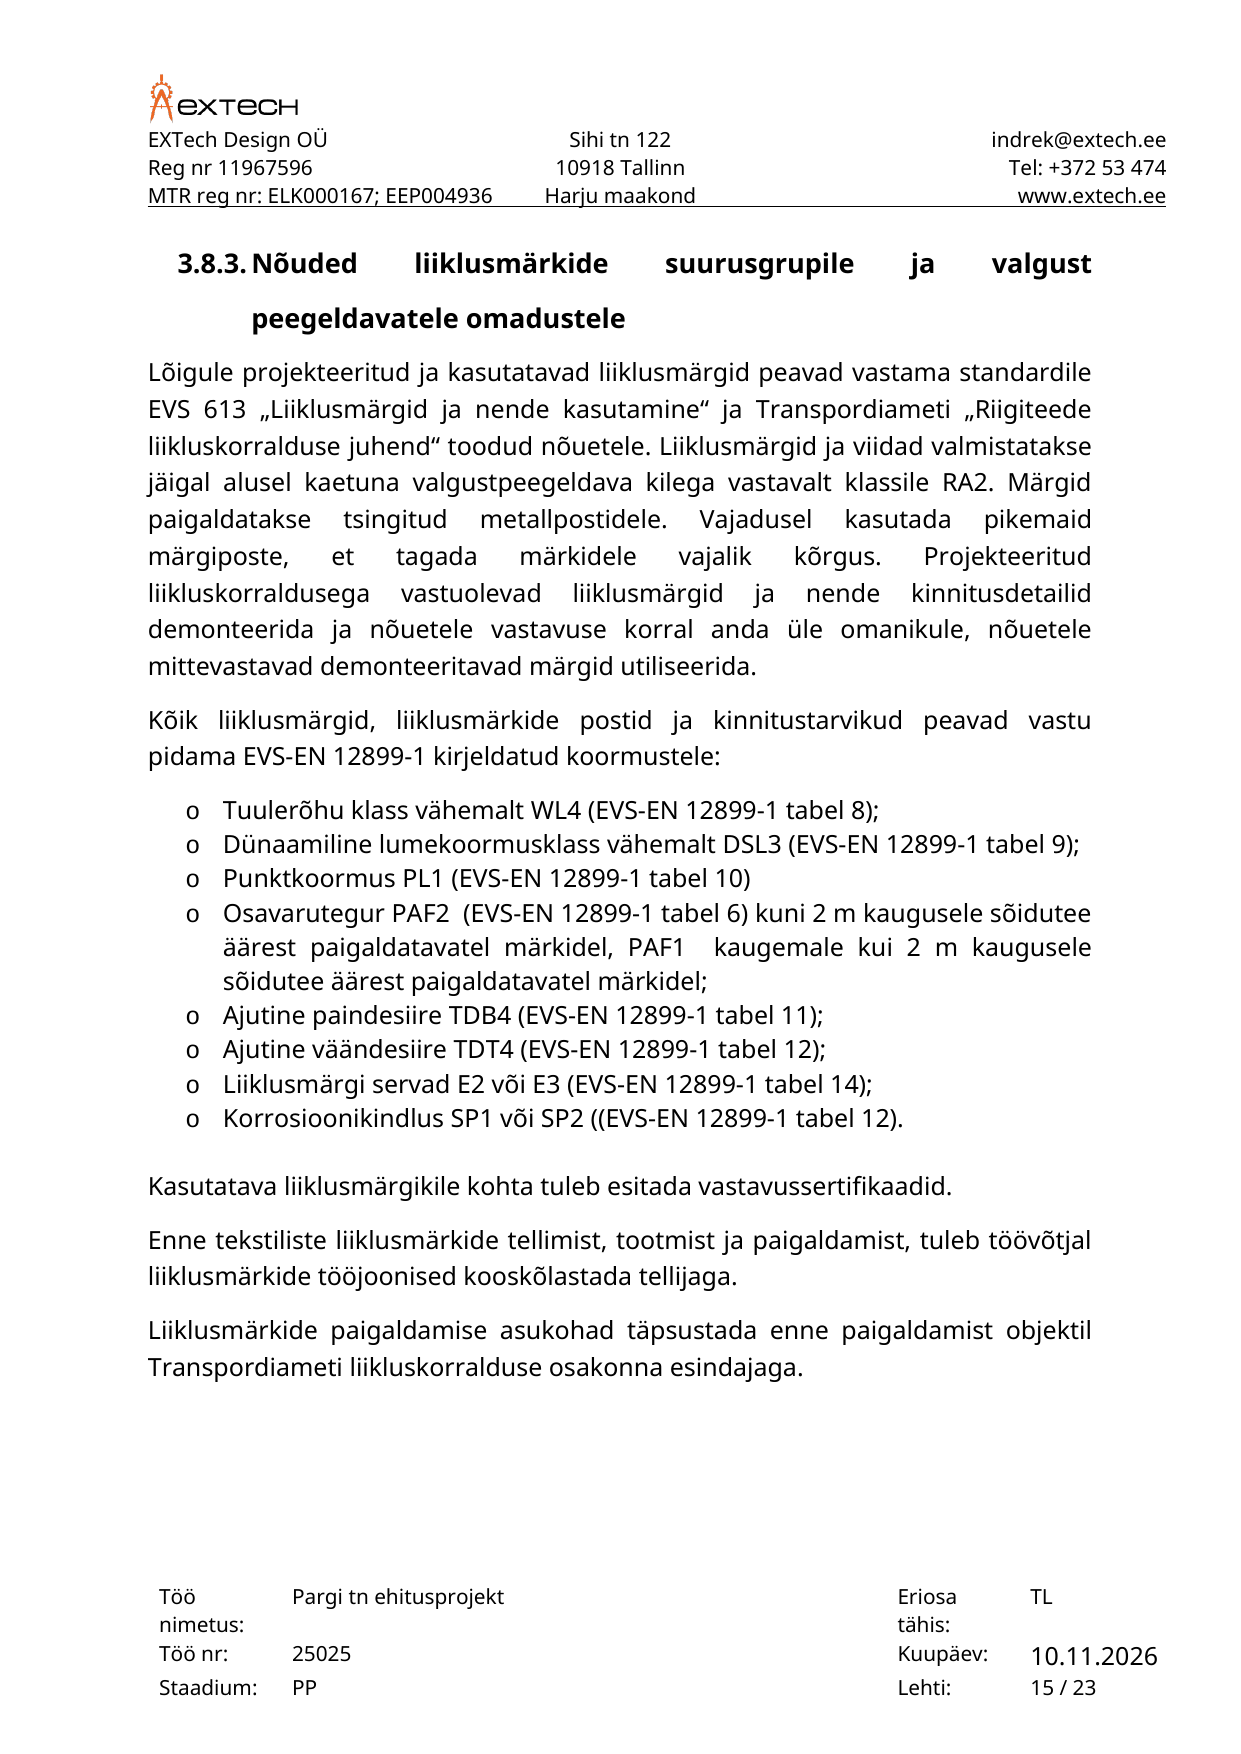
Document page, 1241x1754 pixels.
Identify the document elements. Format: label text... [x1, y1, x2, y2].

list Ajutine väändesiire TDT4 (EVS-EN 12899-1 tabel 12); [185, 1032, 1093, 1066]
text Kõik liiklusmärgid, liiklusmärkide postid ja kinnitustarvikud peavad vastu pidama EVS-EN 12899-1 kirjeldatud koormustele: [148, 702, 1093, 773]
text Kasutatava liiklusmärgikile kohta tuleb esitada vastavussertifikaadid. [148, 1169, 1093, 1203]
text Liiklusmärkide paigaldamise asukohad täpsustada enne paigaldamist objektil Transpordiameti liikluskorralduse osakonna esindajaga. [148, 1312, 1093, 1383]
list Punktkoormus PL1 (EVS-EN 12899-1 tabel 10) [185, 861, 1093, 895]
list Dünaamiline lumekoormusklass vähemalt DSL3 (EVS-EN 12899-1 tabel 9); [185, 827, 1093, 861]
list Liiklusmärgi servad E2 või E3 (EVS-EN 12899-1 tabel 14); [185, 1066, 1093, 1101]
list Ajutine paindesiire TDB4 (EVS-EN 12899-1 tabel 11); [185, 998, 1093, 1032]
subtitle Nõuded liiklusmärkide suurusgrupile ja valgust peegeldavatele omadustele [177, 244, 1093, 336]
text Lõigule projekteeritud ja kasutatavad liiklusmärgid peavad vastama standardile EVS 613 „Liiklusmärgid ja nende kasutamine“ ja Transpordiameti „Riigiteede liikluskorralduse juhend“ toodud nõuetele. Liiklusmärgid ja viidad valmistatakse jäigal alusel kaetuna valgustpeegeldava kilega vastavalt klassile RA2. Märgid paigaldatakse tsingitud metallpostidele. Vajadusel kasutada pikemaid märgiposte, et tagada märkidele vajalik kõrgus. Projekteeritud liikluskorraldusega vastuolevad liiklusmärgid ja nende kinnitusdetailid demonteerida ja nõuetele vastavuse korral anda üle omanikule, nõuetele mittevastavad demonteeritavad märgid utiliseerida. [148, 355, 1093, 683]
list Osavarutegur PAF2 (EVS-EN 12899-1 tabel 6) kuni 2 m kaugusele sõidutee äärest paigaldatavatel märkidel, PAF1 kaugemale kui 2 m kaugusele sõidutee äärest paigaldatavatel märkidel; [185, 895, 1093, 998]
list Tuulerõhu klass vähemalt WL4 (EVS-EN 12899-1 tabel 8); [185, 792, 1093, 827]
text Enne tekstiliste liiklusmärkide tellimist, tootmist ja paigaldamist, tuleb töövõtjal liiklusmärkide tööjoonised kooskõlastada tellijaga. [148, 1222, 1093, 1293]
picture [147, 73, 300, 125]
list Korrosioonikindlus SP1 või SP2 ((EVS-EN 12899-1 tabel 12). [185, 1101, 1093, 1135]
